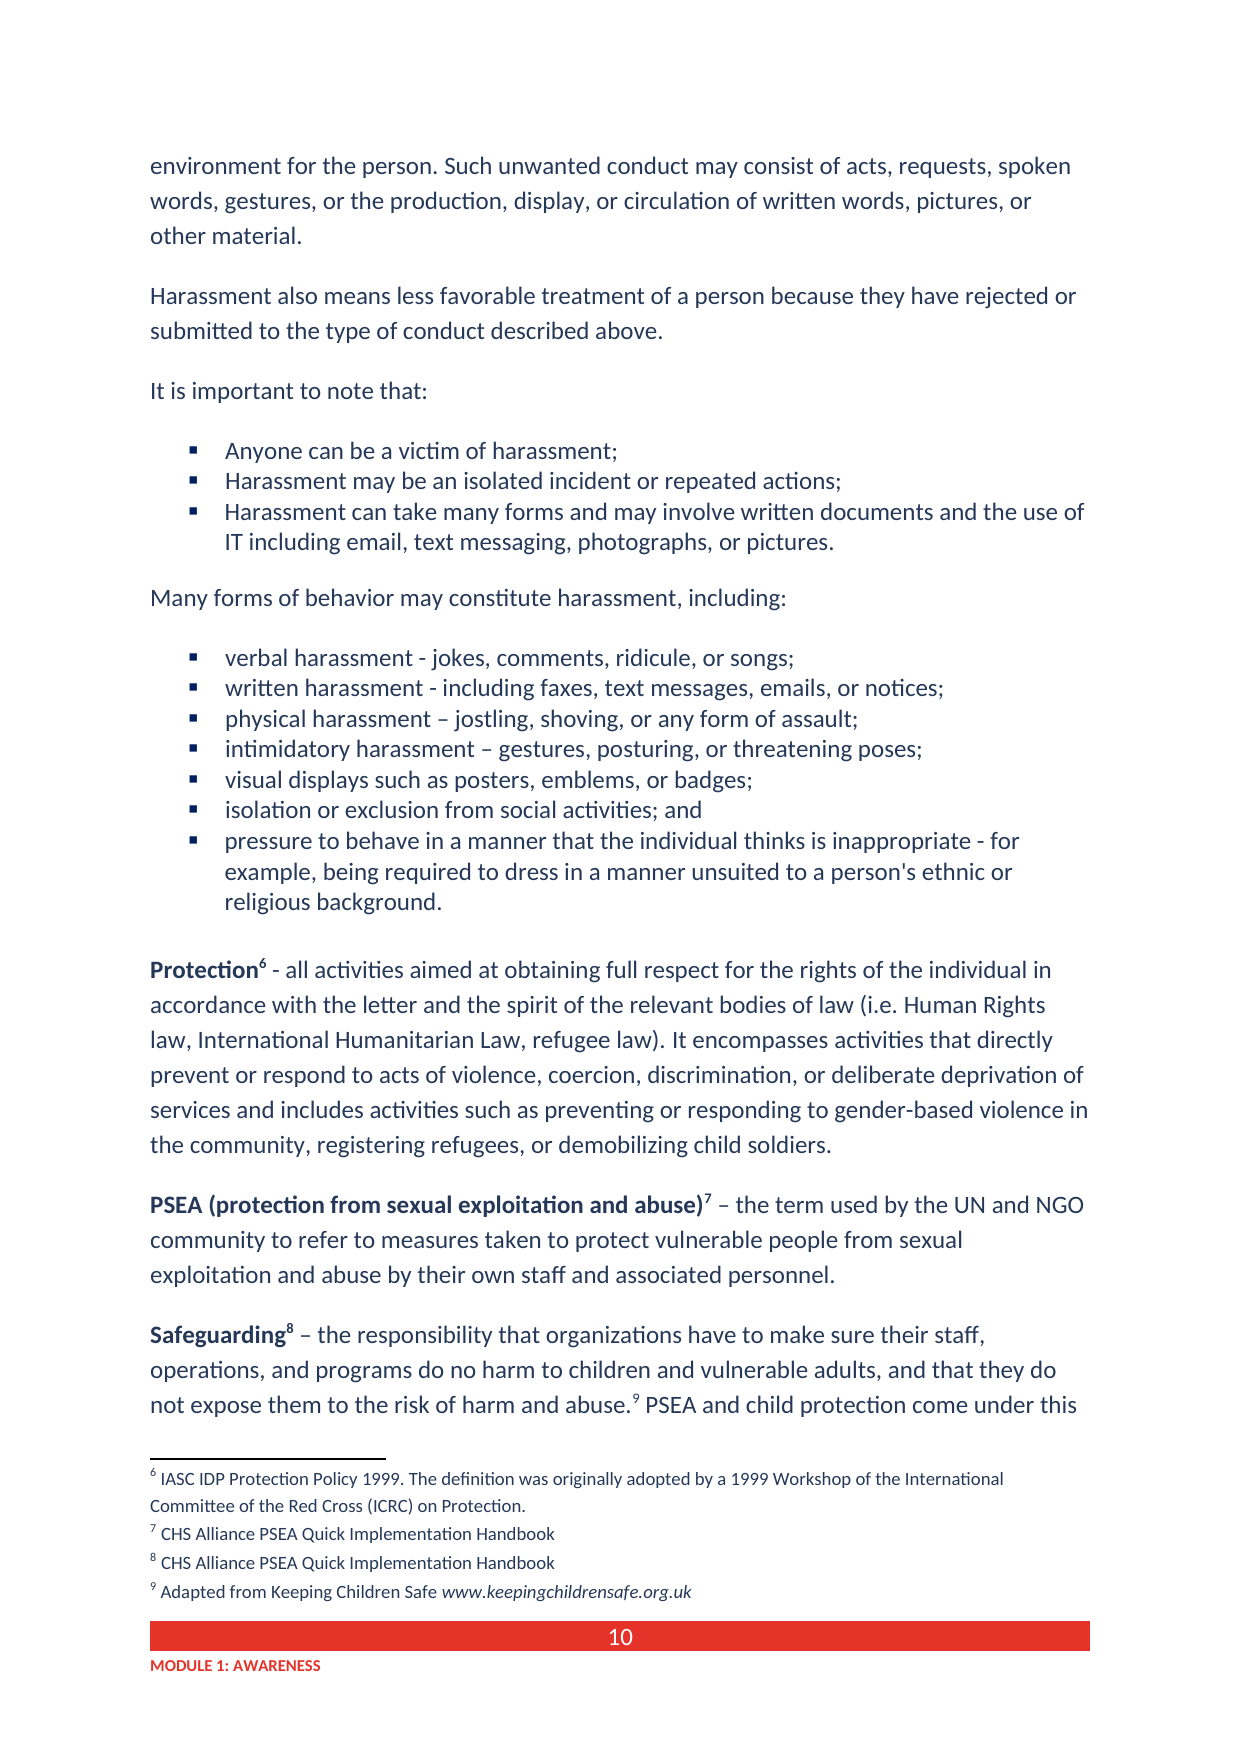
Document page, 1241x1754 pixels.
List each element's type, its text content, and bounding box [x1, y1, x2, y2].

list pressure to behave in a manner that the individual thinks is inappropriate - for example, being required to dress in a manner unsuited to a person's ethnic or religious background. [187, 825, 1090, 917]
list written harassment - including faxes, text messages, emails, or notices; [187, 673, 1090, 703]
text Many forms of behavior may constitute harassment, including: [150, 582, 1090, 613]
text It is important to note that: [150, 375, 1090, 406]
list physical harassment – jostling, shoving, or any form of assault; [187, 703, 1090, 734]
list intimidatory harassment – gestures, posturing, or threatening poses; [187, 734, 1090, 764]
text PSEA (protection from sexual exploitation and abuse) – the term used by the UN and NGO community to refer to measures taken to protect vulnerable people from sexual exploitation and abuse by their own staff and associated personnel. [150, 1189, 1090, 1290]
list verbal harassment - jokes, comments, ridicule, or songs; [187, 642, 1090, 673]
list Anyone can be a victim of harassment; [187, 435, 1090, 466]
text Protection - all activities aimed at obtaining full respect for the rights of the individual in accordance with the letter and the spirit of the relevant bodies of law (i.e. Human Rights law, International Humanitarian Law, refugee law). It encompasses activities that directly prevent or respond to acts of violence, coercion, discrimination, or deliberate deprivation of services and includes activities such as preventing or responding to gender-based violence in the community, registering refugees, or demobilizing child soldiers. [150, 954, 1090, 1160]
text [150, 150, 1090, 251]
list Harassment can take many forms and may involve written documents and the use of IT including email, text messaging, photographs, or pictures. [187, 496, 1090, 557]
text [150, 1319, 1090, 1420]
list visual displays such as posters, emblems, or badges; [187, 764, 1090, 795]
list isolation or exclusion from social activities; and [187, 795, 1090, 825]
text Harassment also means less favorable treatment of a person because they have rejected or submitted to the type of conduct described above. [150, 280, 1090, 346]
list Harassment may be an isolated incident or repeated actions; [187, 466, 1090, 496]
